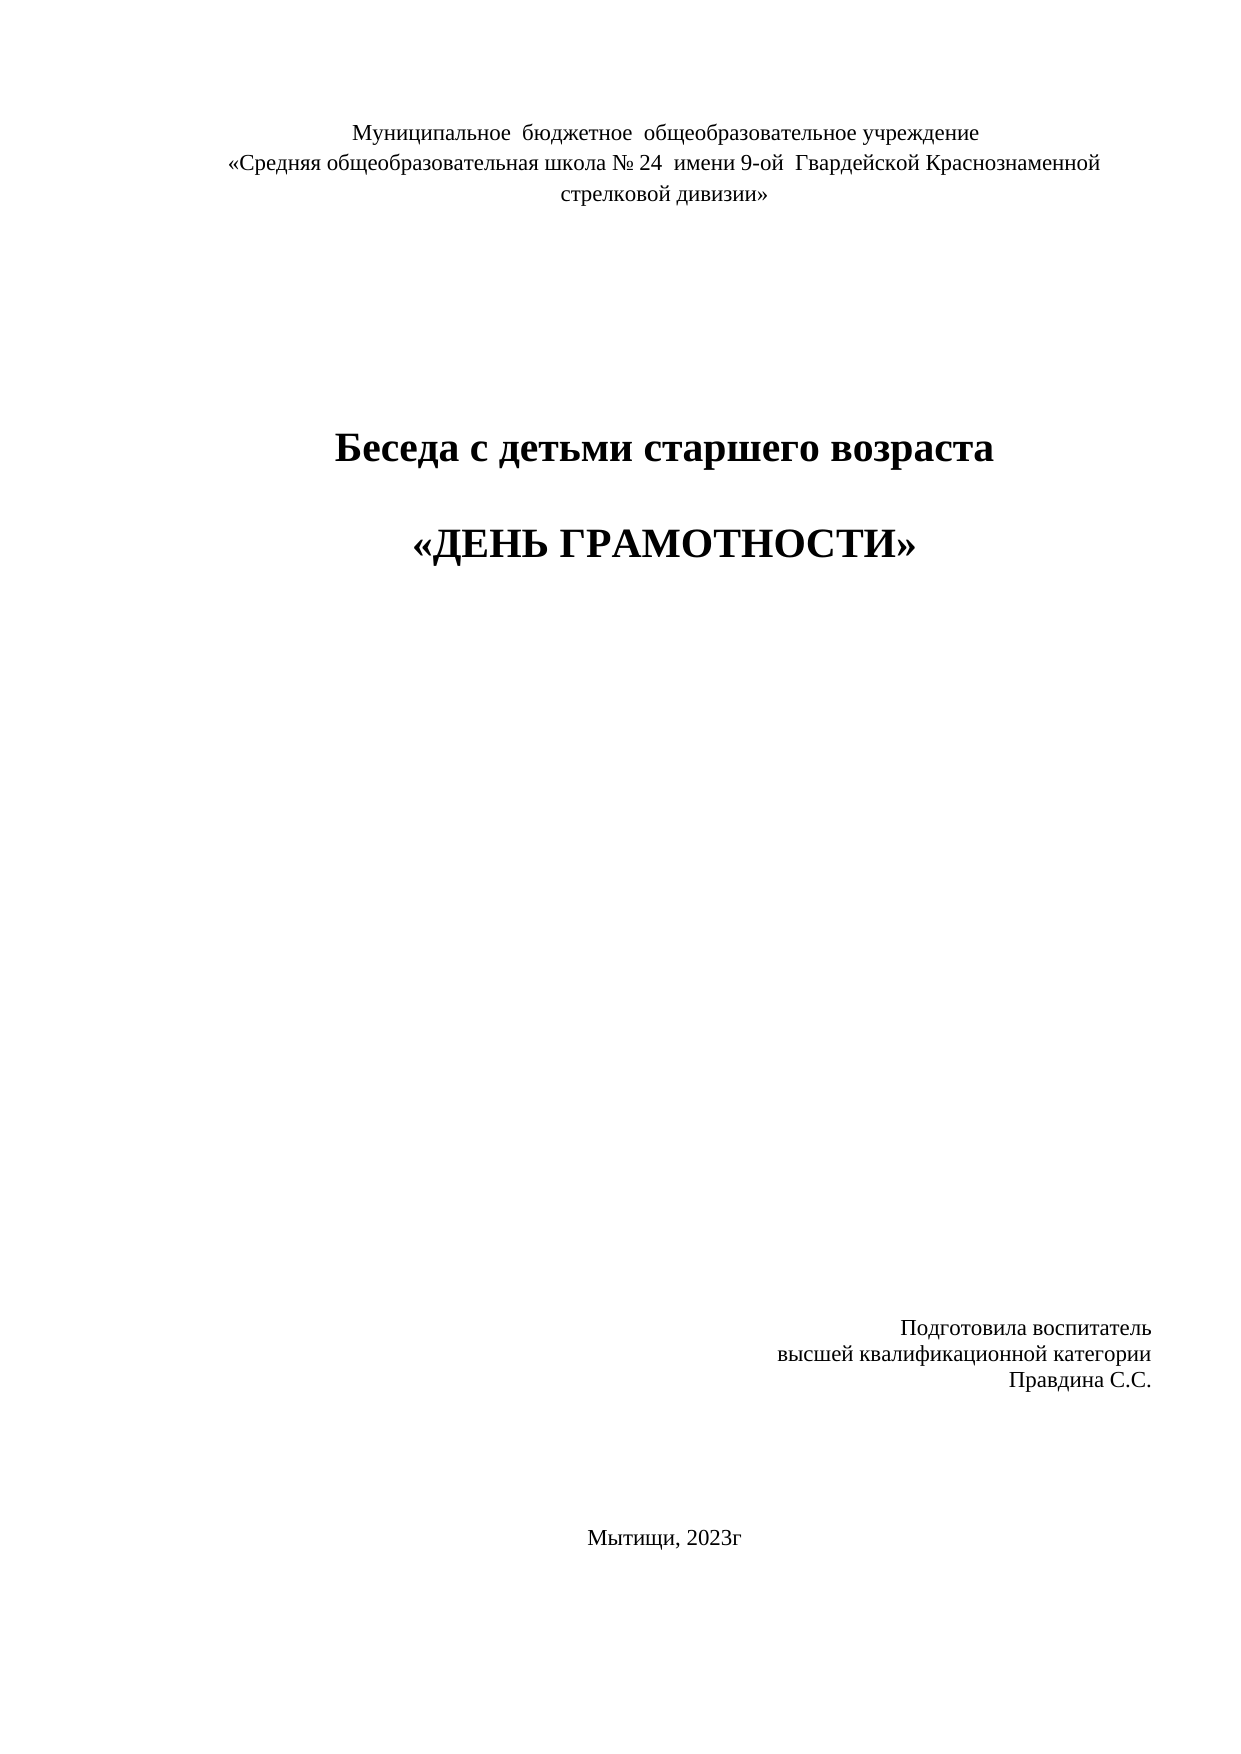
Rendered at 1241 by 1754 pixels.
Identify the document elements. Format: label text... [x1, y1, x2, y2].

text Муниципальное бюджетное общеобразовательное учреждение [180, 119, 1152, 146]
text «ДЕНЬ ГРАМОТНОСТИ» [177, 518, 1152, 566]
text Правдина С.С. [177, 1366, 1152, 1393]
text Подготовила воспитатель [177, 1313, 1152, 1340]
text высшей квалификационной категории [177, 1340, 1152, 1366]
text «Средняя общеобразовательная школа № 24 имени 9-ой Гвардейской Краснознаменной стрелковой дивизии» [177, 149, 1152, 206]
text Мытищи, 2023г [177, 1524, 1152, 1551]
text Беседа с детьми старшего возраста [177, 422, 1152, 470]
